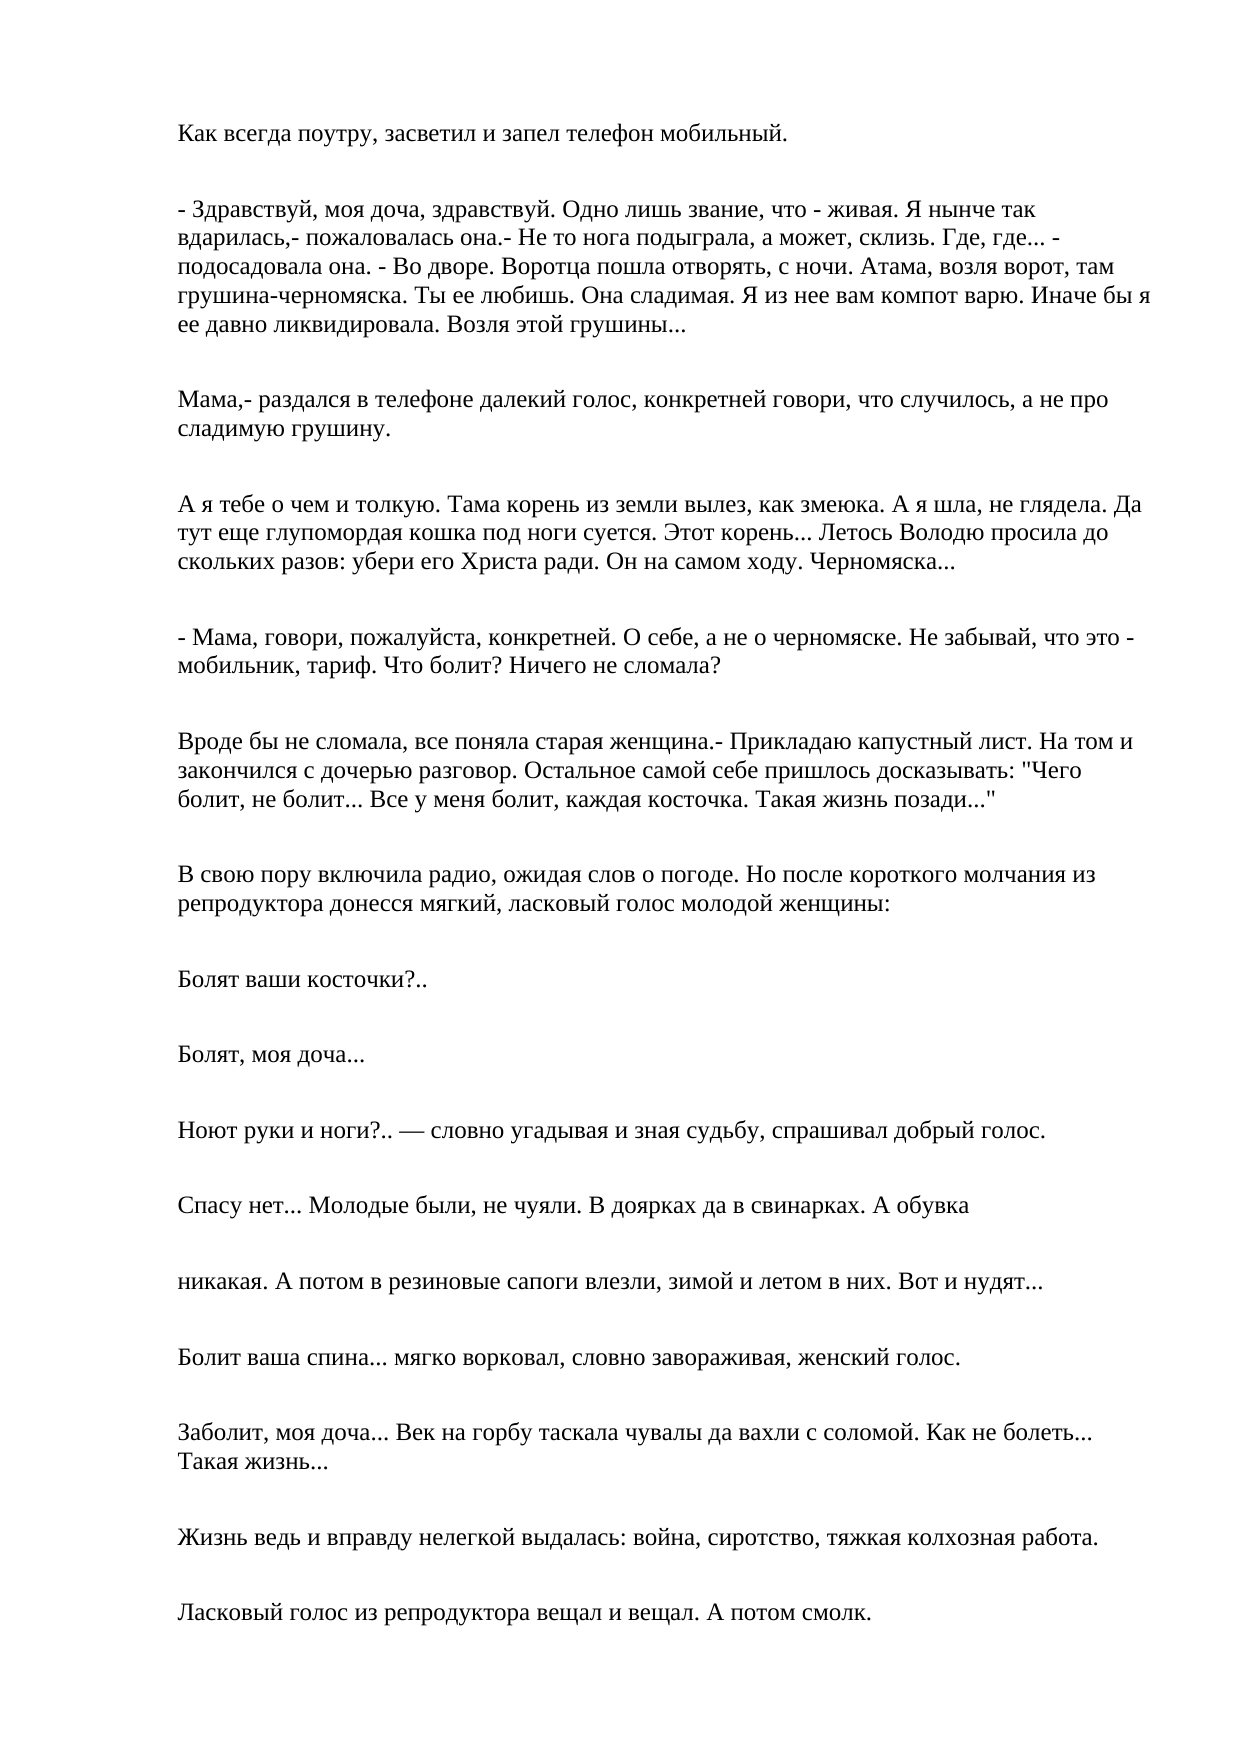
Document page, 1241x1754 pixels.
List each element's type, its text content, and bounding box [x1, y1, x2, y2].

text Заболит, моя доча... Век на горбу таскала чувалы да вахли с соломой. Как не болеть... Такая жизнь... [177, 1417, 1152, 1475]
text Ласковый голос из репродуктора вещал и вещал. А потом смолк. [177, 1597, 1152, 1626]
text В свою пору включила радио, ожидая слов о погоде. Но после короткого молчания из репродуктора донесся мягкий, ласковый голос молодой женщины: [177, 859, 1152, 917]
text Спасу нет... Молодые были, не чуяли. В доярках да в свинарках. А обувка [177, 1191, 1152, 1219]
text Болят, моя доча... [177, 1039, 1152, 1068]
text никакая. А потом в резиновые сапоги влезли, зимой и летом в них. Вот и нудят... [177, 1266, 1152, 1295]
text Жизнь ведь и вправду нелегкой выдалась: война, сиротство, тяжкая колхозная работа. [177, 1522, 1152, 1551]
text Болят ваши косточки?.. [177, 964, 1152, 992]
text Вроде бы не сломала, все поняла старая женщина.- Прикладаю капустный лист. На том и закончился с дочерью разговор. Остальное самой себе пришлось досказывать: "Чего болит, не болит... Все у меня болит, каждая косточка. Такая жизнь позади..." [177, 726, 1152, 812]
text - Мама, говори, пожалуйста, конкретней. О себе, а не о черномяске. Не забывай, что это - мобильник, тариф. Что болит? Ничего не сломала? [177, 622, 1152, 679]
text Мама,- раздался в телефоне далекий голос, конкретней говори, что случилось, а не про сладимую грушину. [177, 384, 1152, 442]
text Болит ваша спина... мягко ворковал, словно завораживая, женский голос. [177, 1342, 1152, 1371]
text А я тебе о чем и толкую. Тама корень из земли вылез, как змеюка. А я шла, не глядела. Да тут еще глупомордая кошка под ноги суется. Этот корень... Летось Володю просила до скольких разов: убери его Христа ради. Он на самом ходу. Черномяска... [177, 489, 1152, 575]
text - Здравствуй, моя доча, здравствуй. Одно лишь звание, что - живая. Я нынче так вдарилась,- пожаловалась она.- Не то нога подыграла, а может, склизь. Где, где... - подосадовала она. - Во дворе. Воротца пошла отворять, с ночи. Атама, возля ворот, там грушина-черномяска. Ты ее любишь. Она сладимая. Я из нее вам компот варю. Иначе бы я ее давно ликвидировала. Возля этой грушины... [177, 194, 1152, 337]
text Ноют руки и ноги?.. — словно угадывая и зная судьбу, спрашивал добрый голос. [177, 1115, 1152, 1144]
text Как всегда поутру, засветил и запел телефон мобильный. [177, 118, 1152, 147]
